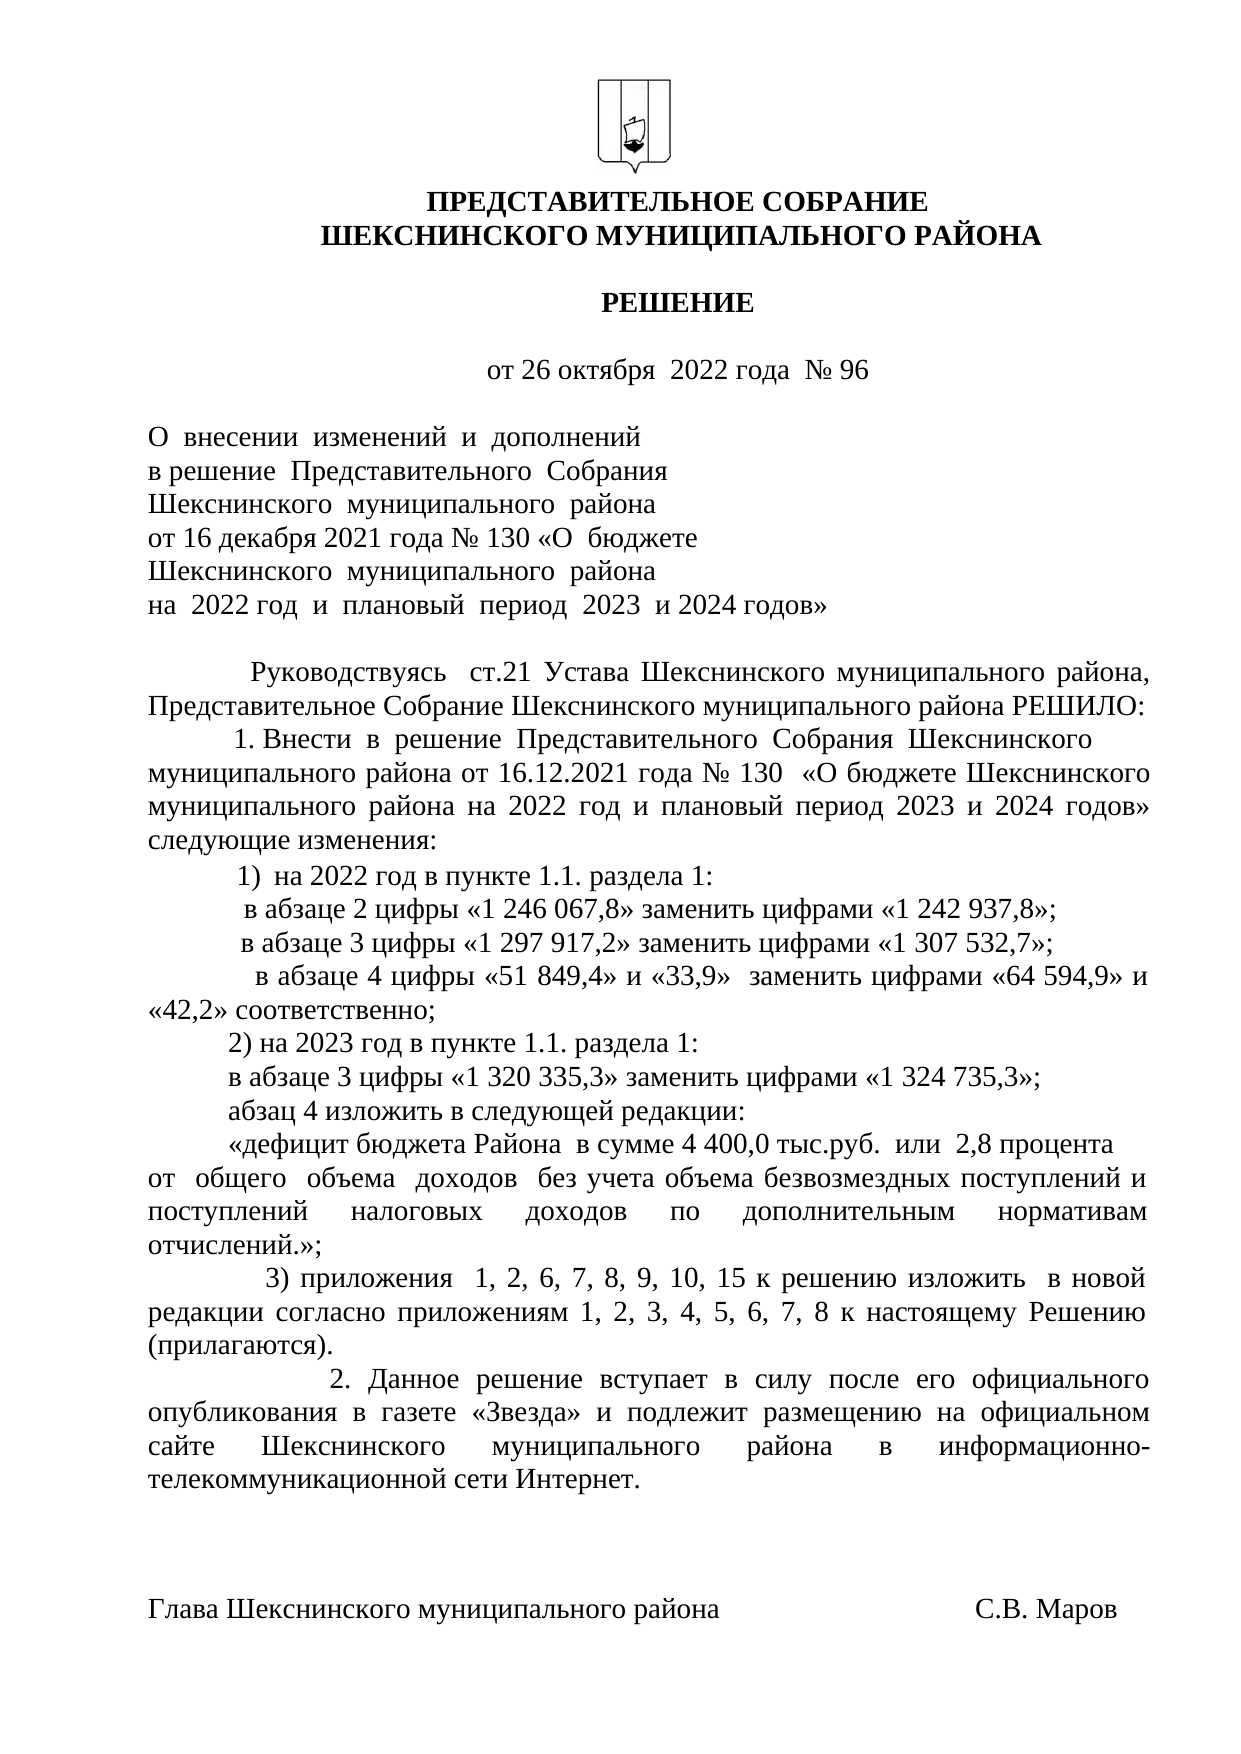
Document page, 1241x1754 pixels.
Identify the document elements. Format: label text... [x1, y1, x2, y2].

picture [597, 79, 671, 174]
title РЕШЕНИЕ [148, 285, 1152, 319]
text в абзаце 3 цифры «1 297 917,2» заменить цифрами «1 307 532,7»; [226, 925, 1148, 958]
text 3) приложения 1, 2, 6, 7, 8, 9, 10, 15 к решению изложить в новой редакции согласно приложениям 1, 2, 3, 4, 5, 6, 7, 8 к настоящему Решению (прилагаются). [148, 1260, 1148, 1361]
title от 26 октября 2022 года № 96 [148, 352, 1152, 386]
text в абзаце 3 цифры «1 320 335,3» заменить цифрами «1 324 735,3»; [148, 1059, 1148, 1093]
text «дефицит бюджета Района в сумме 4 400,0 тыс.руб. или 2,8 процента [148, 1126, 1148, 1160]
text в абзаце 4 цифры «51 849,4» и «33,9» заменить цифрами «64 594,9» и «42,2» соответственно; [148, 958, 1148, 1026]
text Глава Шекснинского муниципального района С.В. Маров [148, 1591, 1167, 1624]
title ШЕКСНИНСКОГО МУНИЦИПАЛЬНОГО РАЙОНА [148, 218, 1152, 252]
title Шекснинского муниципального района [148, 553, 1152, 587]
title Шекснинского муниципального района [148, 486, 1152, 520]
text 2. Данное решение вступает в силу после его официального опубликования в газете «Звезда» и подлежит размещению на официальном сайте Шекснинского муниципального района в информационно-телекоммуникационной сети Интернет. [148, 1361, 1152, 1495]
text абзац 4 изложить в следующей редакции: [148, 1093, 1148, 1126]
text 2) на 2023 год в пункте 1.1. раздела 1: [148, 1026, 1148, 1059]
text 1. Внести в решение Представительного Собрания Шекснинского [148, 721, 1152, 755]
text муниципального района от 16.12.2021 года № 130 «О бюджете Шекснинского муниципального района на 2022 год и плановый период 2023 и 2024 годов» следующие изменения: [148, 755, 1152, 858]
list на 2022 год в пункте 1.1. раздела 1: [236, 858, 1148, 891]
title О внесении изменений и дополнений [148, 419, 1152, 453]
text в абзаце 2 цифры «1 246 067,8» заменить цифрами «1 242 937,8»; [236, 891, 1148, 925]
title ПРЕДСТАВИТЕЛЬНОЕ СОБРАНИЕ [148, 184, 1152, 218]
title от 16 декабря 2021 года № 130 «О бюджете [148, 520, 1152, 553]
title в решение Представительного Собрания [148, 453, 1152, 486]
text от общего объема доходов без учета объема безвозмездных поступлений и поступлений налоговых доходов по дополнительным нормативам отчислений.»; [148, 1160, 1148, 1260]
title на 2022 год и плановый период 2023 и 2024 годов» [148, 587, 1152, 621]
text Руководствуясь ст.21 Устава Шекснинского муниципального района, Представительное Собрание Шекснинского муниципального района РЕШИЛО: [148, 654, 1152, 721]
